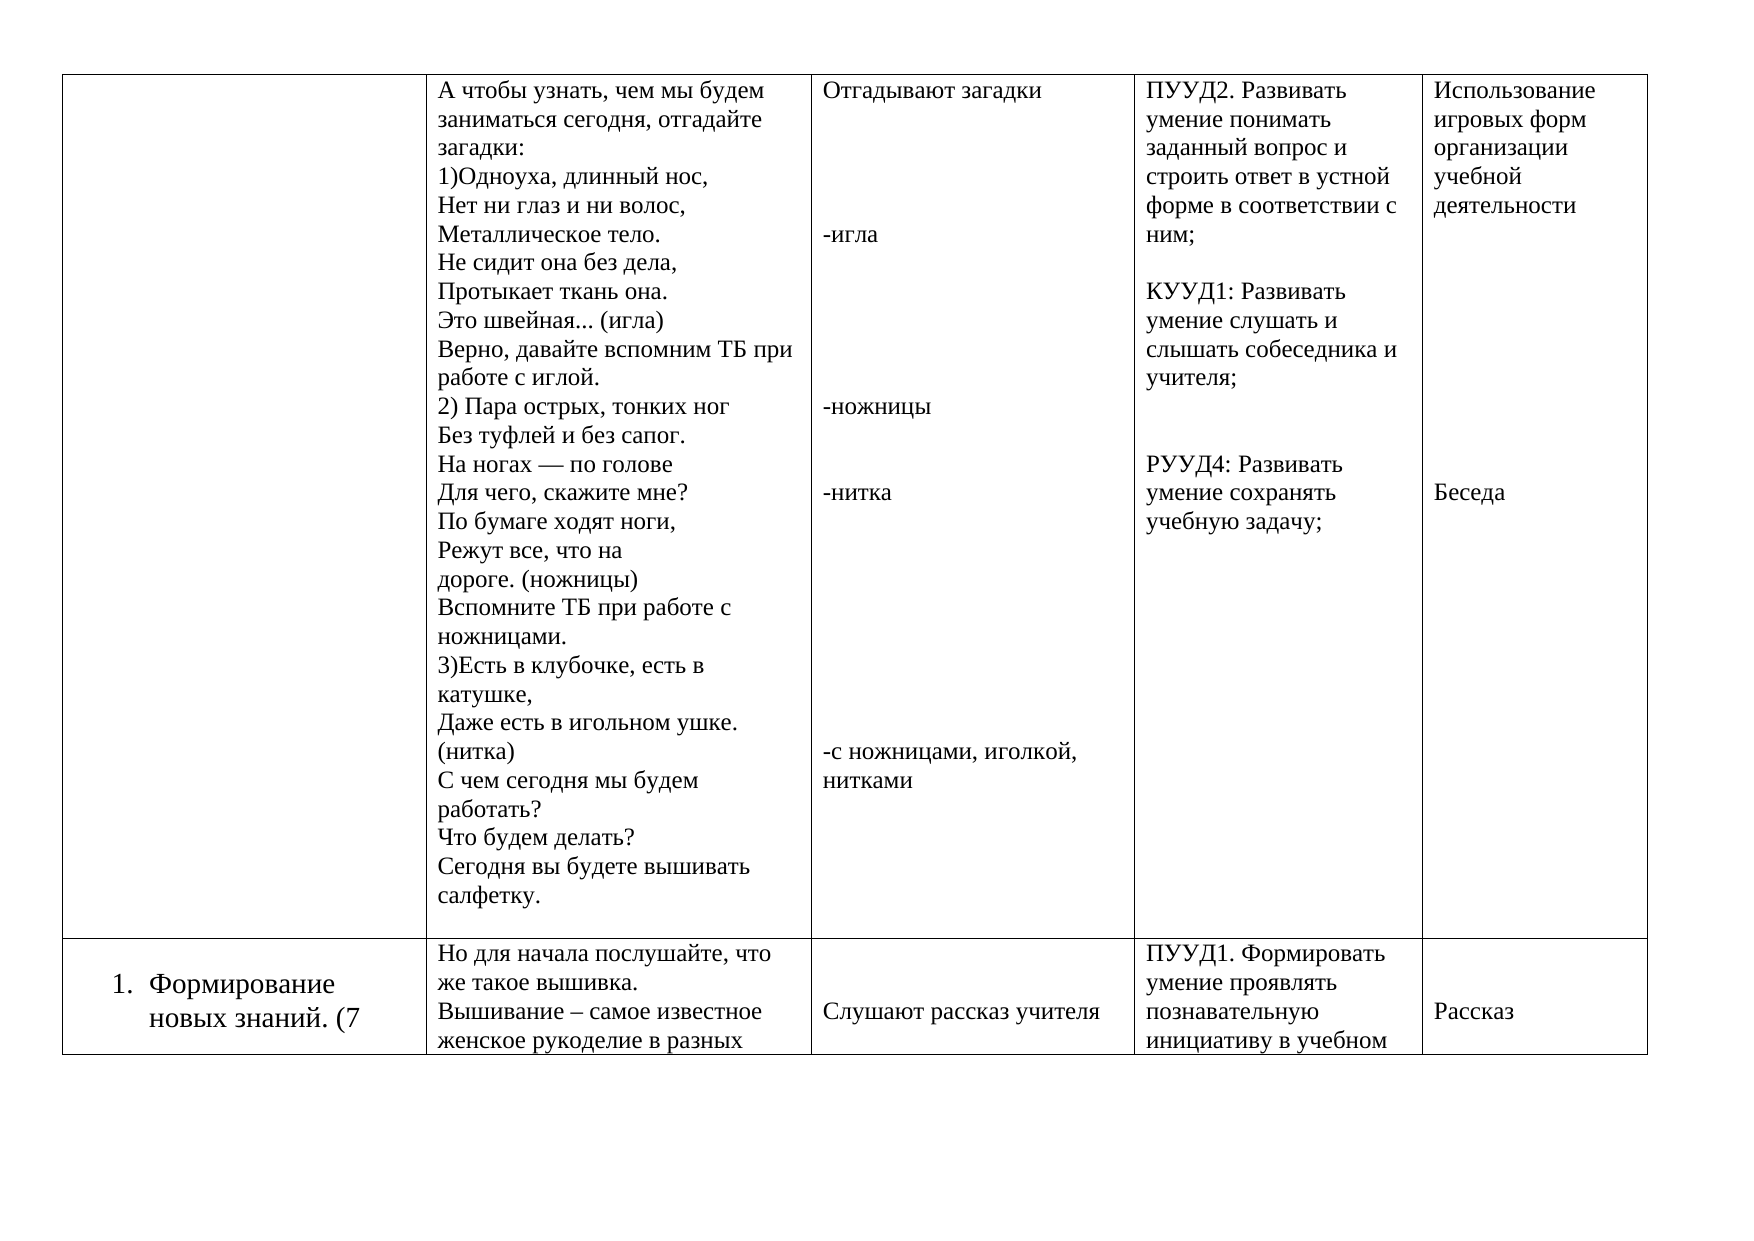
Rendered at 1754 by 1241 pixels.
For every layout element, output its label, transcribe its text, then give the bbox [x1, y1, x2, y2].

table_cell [1423, 939, 1647, 1053]
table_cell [63, 939, 426, 1053]
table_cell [812, 939, 1134, 1053]
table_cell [427, 939, 811, 1053]
table_cell Отгадывают загадки -игла -ножницы -нитка -с ножницами, иголкой, нитками [812, 75, 1134, 937]
table_cell А чтобы узнать, чем мы будем заниматься сегодня, отгадайте загадки: 1)Одноуха, длинный нос, Нет ни глаз и ни волос, Металлическое тело. Не сидит она без дела, Протыкает ткань она. Это швейная... (игла) Верно, давайте вспомним ТБ при работе с иглой. 2) Пара острых, тонких ног Без туфлей и без сапог. На ногах — по голове Для чего, скажите мне? По бумаге ходят ноги, Режут все, что на дороге. (ножницы) Вспомните ТБ при работе с ножницами. 3)Есть в клубочке, есть в катушке, Даже есть в игольном ушке. (нитка) С чем сегодня мы будем работать? Что будем делать? Сегодня вы будете вышивать салфетку. [427, 75, 811, 937]
table_cell ПУУД2. Развивать умение понимать заданный вопрос и строить ответ в устной форме в соответствии с ним; КУУД1: Развивать умение слушать и слышать собеседника и учителя; РУУД4: Развивать умение сохранять учебную задачу; [1135, 75, 1422, 937]
table_cell [63, 75, 426, 937]
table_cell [1135, 939, 1422, 1053]
table_cell Использование игровых форм организации учебной деятельности Беседа [1423, 75, 1647, 937]
